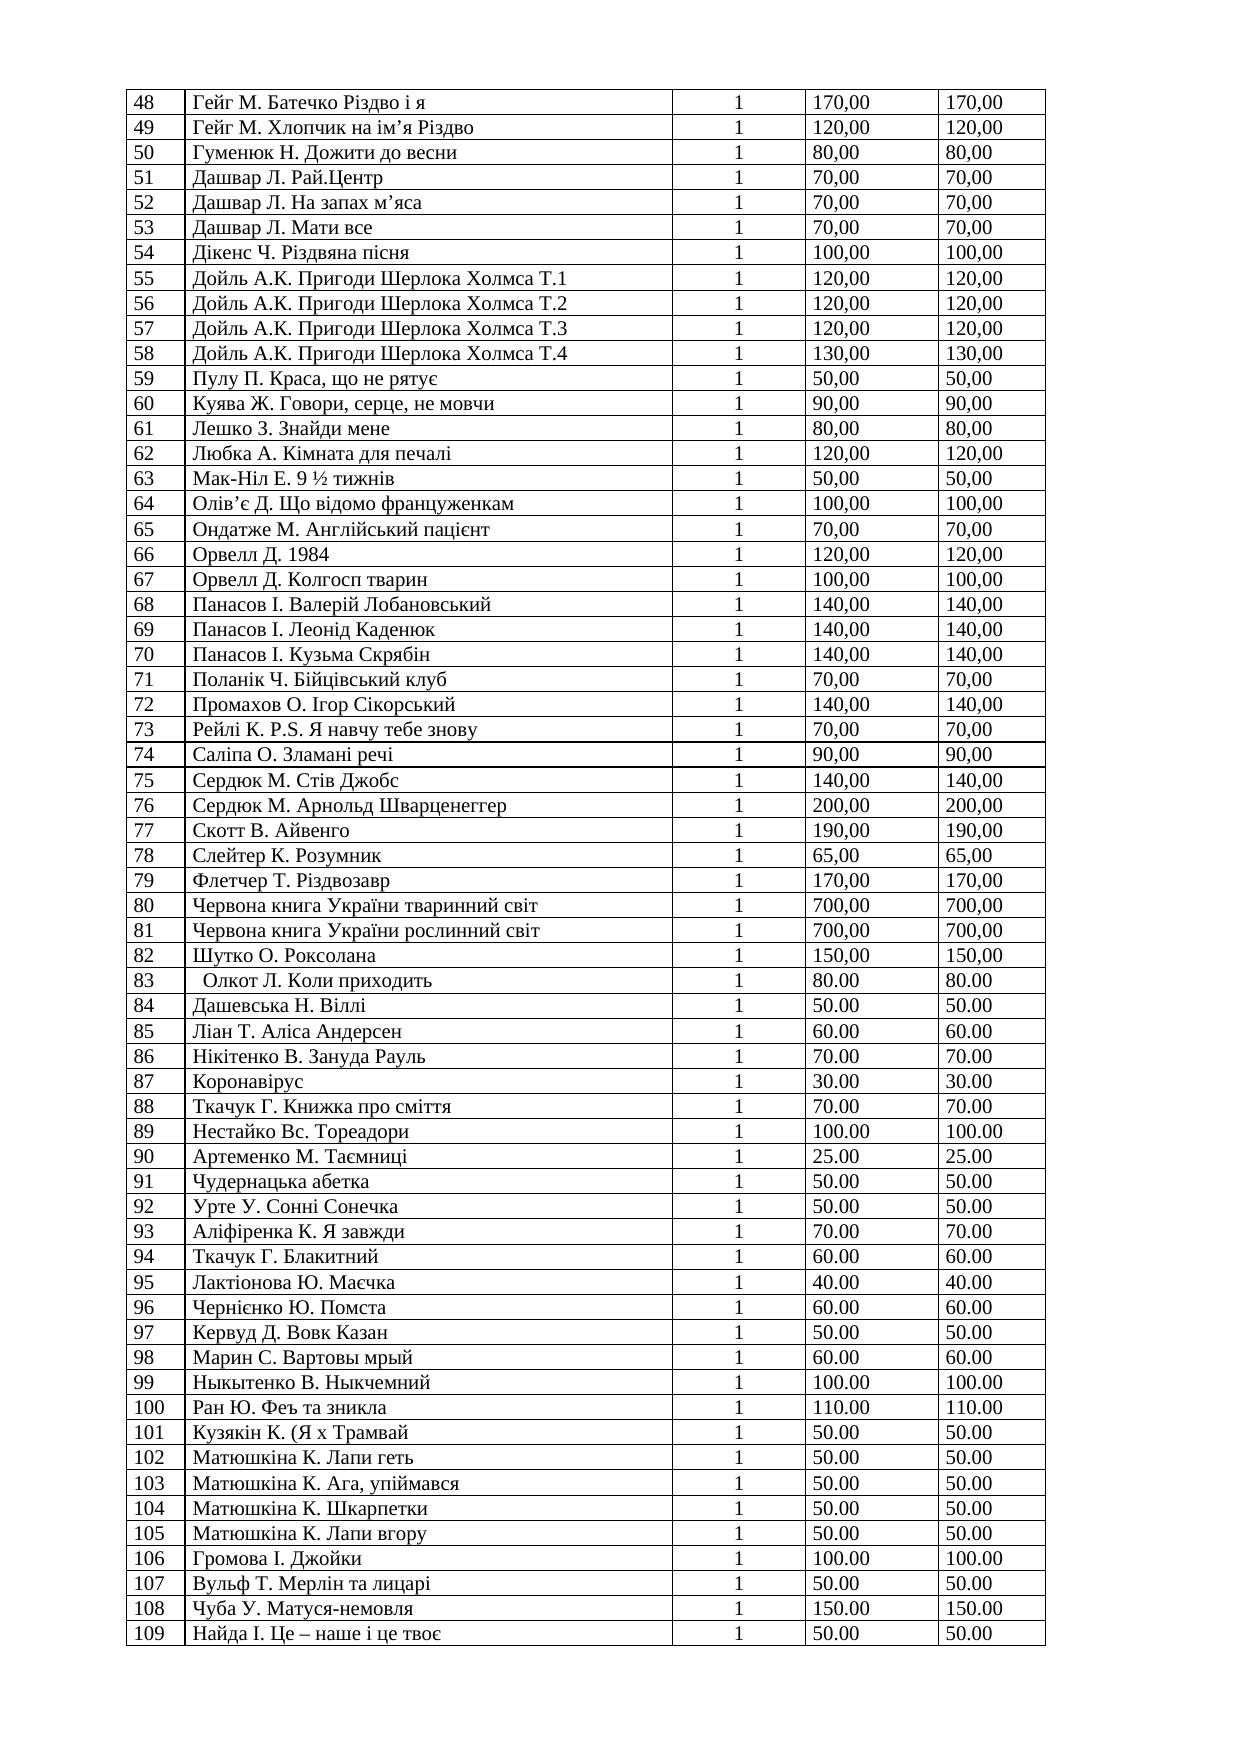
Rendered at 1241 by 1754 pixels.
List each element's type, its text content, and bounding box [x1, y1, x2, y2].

table_cell 120,00 [806, 316, 938, 340]
table_cell 25.00 [939, 1144, 1045, 1168]
table_cell 170,00 [806, 90, 938, 114]
table_cell 100,00 [806, 567, 938, 591]
table_cell 1 [673, 1546, 805, 1570]
table_cell 1 [673, 1219, 805, 1243]
table_cell 1 [673, 165, 805, 189]
table_cell Урте У. Сонні Сонечка [186, 1194, 672, 1218]
table_cell 82 [127, 943, 184, 967]
table_cell Ткачук Г. Книжка про сміття [186, 1094, 672, 1118]
table_cell 120,00 [939, 265, 1045, 289]
table_cell Пулу П. Краса, що не рятує [186, 366, 672, 390]
table_cell Ран Ю. Феъ та зникла [186, 1395, 672, 1419]
table_cell 1 [673, 1019, 805, 1043]
table_cell Орвелл Д. Колгосп тварин [186, 567, 672, 591]
table_cell 140,00 [939, 592, 1045, 616]
table_cell Поланік Ч. Бійцівський клуб [186, 667, 672, 691]
table_cell 76 [127, 793, 184, 817]
table_cell 57 [127, 316, 184, 340]
table_cell 1 [673, 1345, 805, 1369]
table_cell 50.00 [806, 1445, 938, 1469]
table_cell 50.00 [806, 1470, 938, 1494]
table_cell 40.00 [939, 1270, 1045, 1294]
table_cell 107 [127, 1571, 184, 1595]
table_cell 60 [127, 391, 184, 415]
table_cell 50.00 [806, 1621, 938, 1645]
table_cell 50.00 [939, 1169, 1045, 1193]
table_cell 190,00 [939, 818, 1045, 842]
table_cell 150,00 [806, 943, 938, 967]
table_cell 70.00 [939, 1044, 1045, 1068]
table_cell 50.00 [939, 1320, 1045, 1344]
table_cell 70.00 [806, 1044, 938, 1068]
table_cell 70,00 [806, 516, 938, 541]
table_cell 50.00 [806, 1420, 938, 1444]
table_cell 70,00 [806, 165, 938, 189]
table_cell 1 [673, 1270, 805, 1294]
table_cell Матюшкіна К. Ага, упіймався [186, 1470, 672, 1494]
table_cell 1 [673, 190, 805, 214]
table_cell Аліфіренка К. Я завжди [186, 1219, 672, 1243]
table_cell Рейлі К. P.S. Я навчу тебе знову [186, 717, 672, 741]
table_cell Артеменко М. Таємниці [186, 1144, 672, 1168]
table_cell 140,00 [806, 617, 938, 641]
table_cell 1 [673, 1395, 805, 1419]
table_cell 1 [673, 818, 805, 842]
table_cell 50.00 [806, 1320, 938, 1344]
table_cell 1 [673, 1571, 805, 1595]
table_cell 65,00 [806, 843, 938, 867]
table_cell Панасов І. Валерій Лобановський [186, 592, 672, 616]
table_cell 1 [673, 441, 805, 465]
table_cell 50.00 [806, 1169, 938, 1193]
table_cell 140,00 [939, 768, 1045, 792]
table_cell Дашвар Л. Рай.Центр [186, 165, 672, 189]
table_cell 93 [127, 1219, 184, 1243]
table_cell 1 [673, 692, 805, 716]
table_cell 1 [673, 567, 805, 591]
table_cell 30.00 [806, 1069, 938, 1093]
table_cell 80,00 [939, 416, 1045, 440]
table_cell 60.00 [806, 1345, 938, 1369]
table_cell Чудернацька абетка [186, 1169, 672, 1193]
table_cell 1 [673, 1245, 805, 1268]
table_cell 1 [673, 1596, 805, 1620]
table_cell 60.00 [806, 1245, 938, 1268]
table_cell 140,00 [939, 617, 1045, 641]
table_cell Панасов І. Кузьма Скрябін [186, 642, 672, 666]
table_cell Кервуд Д. Вовк Казан [186, 1320, 672, 1344]
table_cell Куява Ж. Говори, серце, не мовчи [186, 391, 672, 415]
table_cell 1 [673, 667, 805, 691]
table_cell 1 [673, 1194, 805, 1218]
table_cell Ткачук Г. Блакитний [186, 1245, 672, 1268]
table_cell 150,00 [939, 943, 1045, 967]
table_cell 1 [673, 391, 805, 415]
table_cell Чернієнко Ю. Помста [186, 1295, 672, 1319]
table_cell 73 [127, 717, 184, 741]
table_cell 70.00 [806, 1094, 938, 1118]
table_cell 1 [673, 1445, 805, 1469]
table_cell 120,00 [939, 316, 1045, 340]
table_cell 90,00 [806, 391, 938, 415]
table_cell 70,00 [939, 516, 1045, 541]
table_cell 60.00 [939, 1295, 1045, 1319]
table_cell Дашвар Л. Мати все [186, 215, 672, 239]
table_cell 1 [673, 1420, 805, 1444]
table_cell 63 [127, 466, 184, 490]
table_cell Олкот Л. Коли приходить [186, 968, 672, 992]
table_cell 50,00 [939, 366, 1045, 390]
table_cell 96 [127, 1295, 184, 1319]
table_cell 1 [673, 1370, 805, 1394]
table_cell 62 [127, 441, 184, 465]
table_cell 101 [127, 1420, 184, 1444]
table_cell 1 [673, 1144, 805, 1168]
table_cell 100.00 [939, 1546, 1045, 1570]
table_cell 74 [127, 743, 184, 766]
table_cell 105 [127, 1521, 184, 1545]
table_cell 60.00 [806, 1295, 938, 1319]
table_cell 150.00 [939, 1596, 1045, 1620]
table_cell 60.00 [939, 1345, 1045, 1369]
table_cell 50,00 [806, 366, 938, 390]
table_cell 67 [127, 567, 184, 591]
table_cell Мак-Ніл Е. 9 ½ тижнів [186, 466, 672, 490]
table_cell Дікенс Ч. Різдвяна пісня [186, 240, 672, 264]
table_cell Флетчер Т. Різдвозавр [186, 868, 672, 892]
table_cell Гейг М. Батечко Різдво і я [186, 90, 672, 114]
table_cell 103 [127, 1470, 184, 1494]
table_cell Матюшкіна К. Шкарпетки [186, 1496, 672, 1519]
table_cell 1 [673, 115, 805, 139]
table_cell 170,00 [806, 868, 938, 892]
table_cell 1 [673, 90, 805, 114]
table_cell 68 [127, 592, 184, 616]
table_cell Матюшкіна К. Лапи геть [186, 1445, 672, 1469]
table_cell 700,00 [806, 893, 938, 917]
table_cell Марин С. Вартовы мрый [186, 1345, 672, 1369]
table_cell 69 [127, 617, 184, 641]
table_cell 98 [127, 1345, 184, 1369]
table_cell 50.00 [939, 1621, 1045, 1645]
table_cell 130,00 [806, 341, 938, 365]
table_cell 100,00 [806, 491, 938, 515]
table_cell 80.00 [806, 968, 938, 992]
table_cell 54 [127, 240, 184, 264]
table_cell 65 [127, 516, 184, 541]
table_cell 100,00 [939, 567, 1045, 591]
table_cell 1 [673, 1496, 805, 1519]
table_cell 700,00 [806, 918, 938, 942]
table_cell Сердюк М. Стів Джобс [186, 768, 672, 792]
table_cell 102 [127, 1445, 184, 1469]
table_cell Любка А. Кімната для печалі [186, 441, 672, 465]
table_cell 50.00 [939, 994, 1045, 1017]
table_cell 50.00 [939, 1571, 1045, 1595]
table_cell 1 [673, 1470, 805, 1494]
table_cell 50 [127, 140, 184, 164]
table_cell 100.00 [806, 1370, 938, 1394]
table_cell Найда І. Це – наше і це твоє [186, 1621, 672, 1645]
table_cell Слейтер К. Розумник [186, 843, 672, 867]
table_cell Кузякін К. (Я х Трамвай [186, 1420, 672, 1444]
table_cell 1 [673, 1044, 805, 1068]
table_cell 50.00 [939, 1470, 1045, 1494]
table_cell 100.00 [806, 1119, 938, 1143]
table_cell 85 [127, 1019, 184, 1043]
table_cell 79 [127, 868, 184, 892]
table_cell 1 [673, 1521, 805, 1545]
table_cell Дойль А.К. Пригоди Шерлока Холмса Т.2 [186, 291, 672, 314]
table_cell 70 [127, 642, 184, 666]
table_cell 97 [127, 1320, 184, 1344]
table_cell 700,00 [939, 918, 1045, 942]
table_cell Промахов О. Ігор Сікорський [186, 692, 672, 716]
table_cell 1 [673, 366, 805, 390]
table_cell Олів’є Д. Що відомо француженкам [186, 491, 672, 515]
table_cell 80,00 [806, 140, 938, 164]
table_cell 60.00 [806, 1019, 938, 1043]
table_cell 50.00 [806, 994, 938, 1017]
table_cell 1 [673, 994, 805, 1017]
table_cell 66 [127, 542, 184, 566]
table_cell 140,00 [806, 592, 938, 616]
table_cell 1 [673, 1621, 805, 1645]
table_cell 1 [673, 717, 805, 741]
table_cell 65,00 [939, 843, 1045, 867]
table_cell 120,00 [806, 265, 938, 289]
table_cell 80.00 [939, 968, 1045, 992]
table_cell 1 [673, 291, 805, 314]
table_cell 50.00 [806, 1571, 938, 1595]
table_cell Скотт В. Айвенго [186, 818, 672, 842]
table_cell 1 [673, 893, 805, 917]
table_cell 90,00 [806, 743, 938, 766]
table_cell 52 [127, 190, 184, 214]
table_cell 1 [673, 1069, 805, 1093]
table_cell Лактіонова Ю. Маєчка [186, 1270, 672, 1294]
table_cell 106 [127, 1546, 184, 1570]
table_cell 70.00 [939, 1094, 1045, 1118]
table_cell Орвелл Д. 1984 [186, 542, 672, 566]
table_cell 60.00 [939, 1019, 1045, 1043]
table_cell 25.00 [806, 1144, 938, 1168]
table_cell 1 [673, 140, 805, 164]
table_cell 170,00 [939, 868, 1045, 892]
table_cell Дашвар Л. На запах м’яса [186, 190, 672, 214]
table_cell 50.00 [939, 1420, 1045, 1444]
table_cell Саліпа О. Зламані речі [186, 743, 672, 766]
table_cell 1 [673, 918, 805, 942]
table_cell 1 [673, 943, 805, 967]
table_cell Вульф Т. Мерлін та лицарі [186, 1571, 672, 1595]
table_cell Червона книга України рослинний світ [186, 918, 672, 942]
table_cell Нестайко Вс. Тореадори [186, 1119, 672, 1143]
table_cell 70.00 [939, 1219, 1045, 1243]
table_cell 88 [127, 1094, 184, 1118]
table_cell 190,00 [806, 818, 938, 842]
table_cell 55 [127, 265, 184, 289]
table_cell Дашевська Н. Віллі [186, 994, 672, 1017]
table_cell 87 [127, 1069, 184, 1093]
table_cell Сердюк М. Арнольд Шварценеггер [186, 793, 672, 817]
table_cell 50.00 [806, 1194, 938, 1218]
table_cell 92 [127, 1194, 184, 1218]
table_cell 120,00 [806, 291, 938, 314]
table_cell 100.00 [939, 1119, 1045, 1143]
table_cell Гуменюк Н. Дожити до весни [186, 140, 672, 164]
table_cell 64 [127, 491, 184, 515]
table_cell 120,00 [939, 542, 1045, 566]
table_cell 70,00 [806, 190, 938, 214]
table_cell 110.00 [806, 1395, 938, 1419]
table_cell 48 [127, 90, 184, 114]
table_cell 70,00 [806, 717, 938, 741]
table_cell 1 [673, 743, 805, 766]
table_cell Чуба У. Матуся-немовля [186, 1596, 672, 1620]
table_cell 109 [127, 1621, 184, 1645]
table_cell 1 [673, 642, 805, 666]
table_cell Громова І. Джойки [186, 1546, 672, 1570]
table_cell 1 [673, 516, 805, 541]
table_cell 75 [127, 768, 184, 792]
table_cell 61 [127, 416, 184, 440]
table_cell 50,00 [939, 466, 1045, 490]
table_cell 1 [673, 768, 805, 792]
table_cell 1 [673, 265, 805, 289]
table_cell 1 [673, 1119, 805, 1143]
table_cell 1 [673, 1169, 805, 1193]
table_cell 50.00 [939, 1521, 1045, 1545]
table_cell 81 [127, 918, 184, 942]
table_cell 89 [127, 1119, 184, 1143]
table_cell 50.00 [939, 1496, 1045, 1519]
table_cell 90,00 [939, 743, 1045, 766]
table_cell Дойль А.К. Пригоди Шерлока Холмса Т.3 [186, 316, 672, 340]
table_cell 1 [673, 968, 805, 992]
table_cell 1 [673, 868, 805, 892]
table_cell 70,00 [939, 215, 1045, 239]
table_cell 120,00 [806, 542, 938, 566]
table_cell 1 [673, 542, 805, 566]
table_cell 90,00 [939, 391, 1045, 415]
table_cell 50.00 [806, 1496, 938, 1519]
table_cell 200,00 [939, 793, 1045, 817]
table_cell 90 [127, 1144, 184, 1168]
table_cell 140,00 [939, 692, 1045, 716]
table_cell Червона книга України тваринний світ [186, 893, 672, 917]
table_cell 1 [673, 466, 805, 490]
table_cell 108 [127, 1596, 184, 1620]
table_cell 170,00 [939, 90, 1045, 114]
table_cell 1 [673, 793, 805, 817]
table_cell 30.00 [939, 1069, 1045, 1093]
table_cell Шутко О. Роксолана [186, 943, 672, 967]
table_cell 78 [127, 843, 184, 867]
table_cell 120,00 [939, 291, 1045, 314]
table_cell 86 [127, 1044, 184, 1068]
table_cell 50.00 [939, 1445, 1045, 1469]
table_cell 91 [127, 1169, 184, 1193]
table_cell 104 [127, 1496, 184, 1519]
table_cell 1 [673, 341, 805, 365]
table_cell 110.00 [939, 1395, 1045, 1419]
table_cell 140,00 [806, 768, 938, 792]
table_cell 70,00 [806, 667, 938, 691]
table_cell Ліан Т. Аліса Андерсен [186, 1019, 672, 1043]
table_cell Дойль А.К. Пригоди Шерлока Холмса Т.1 [186, 265, 672, 289]
table_cell 1 [673, 1094, 805, 1118]
table_cell 1 [673, 617, 805, 641]
table_cell Панасов І. Леонід Каденюк [186, 617, 672, 641]
table_cell 1 [673, 215, 805, 239]
table_cell 49 [127, 115, 184, 139]
table_cell 1 [673, 240, 805, 264]
table_cell 140,00 [806, 642, 938, 666]
table_cell 80 [127, 893, 184, 917]
table_cell Ондатже М. Англійський пацієнт [186, 516, 672, 541]
table_cell 120,00 [806, 441, 938, 465]
table_cell 1 [673, 592, 805, 616]
table_cell 100,00 [939, 491, 1045, 515]
table_cell 150.00 [806, 1596, 938, 1620]
table_cell 40.00 [806, 1270, 938, 1294]
table_cell 1 [673, 1320, 805, 1344]
table_cell 70,00 [939, 717, 1045, 741]
table_cell 120,00 [806, 115, 938, 139]
table_cell 70,00 [806, 215, 938, 239]
table_cell 80,00 [939, 140, 1045, 164]
table_cell 60.00 [939, 1245, 1045, 1268]
table_cell 120,00 [939, 115, 1045, 139]
table_cell 1 [673, 416, 805, 440]
table_cell 71 [127, 667, 184, 691]
table_cell 100,00 [939, 240, 1045, 264]
table_cell 72 [127, 692, 184, 716]
table_cell 140,00 [939, 642, 1045, 666]
table_cell 84 [127, 994, 184, 1017]
table_cell 51 [127, 165, 184, 189]
table_cell 99 [127, 1370, 184, 1394]
table_cell 95 [127, 1270, 184, 1294]
table_cell 1 [673, 1295, 805, 1319]
table_cell 59 [127, 366, 184, 390]
table_cell Лешко З. Знайди мене [186, 416, 672, 440]
table_cell Дойль А.К. Пригоди Шерлока Холмса Т.4 [186, 341, 672, 365]
table_cell 50.00 [939, 1194, 1045, 1218]
table_cell 70,00 [939, 190, 1045, 214]
table_cell 140,00 [806, 692, 938, 716]
table_cell 94 [127, 1245, 184, 1268]
table_cell 50.00 [806, 1521, 938, 1545]
table_cell Нікітенко В. Зануда Рауль [186, 1044, 672, 1068]
table_cell 70,00 [939, 667, 1045, 691]
table_cell 77 [127, 818, 184, 842]
table_cell 83 [127, 968, 184, 992]
table_cell 100,00 [806, 240, 938, 264]
table_cell Коронавірус [186, 1069, 672, 1093]
table_cell 56 [127, 291, 184, 314]
table_cell 80,00 [806, 416, 938, 440]
table_cell 1 [673, 843, 805, 867]
table_cell 70.00 [806, 1219, 938, 1243]
table_cell Гейг М. Хлопчик на ім’я Різдво [186, 115, 672, 139]
table_cell 100.00 [806, 1546, 938, 1570]
table_cell 100 [127, 1395, 184, 1419]
table_cell 700,00 [939, 893, 1045, 917]
table_cell 100.00 [939, 1370, 1045, 1394]
table_cell 1 [673, 491, 805, 515]
table_cell 200,00 [806, 793, 938, 817]
table_cell Ныкытенко В. Ныкчемний [186, 1370, 672, 1394]
table_cell 1 [673, 316, 805, 340]
table_cell 120,00 [939, 441, 1045, 465]
table_cell 130,00 [939, 341, 1045, 365]
table_cell 70,00 [939, 165, 1045, 189]
table_cell 58 [127, 341, 184, 365]
table_cell 53 [127, 215, 184, 239]
table_cell Матюшкіна К. Лапи вгору [186, 1521, 672, 1545]
table_cell 50,00 [806, 466, 938, 490]
